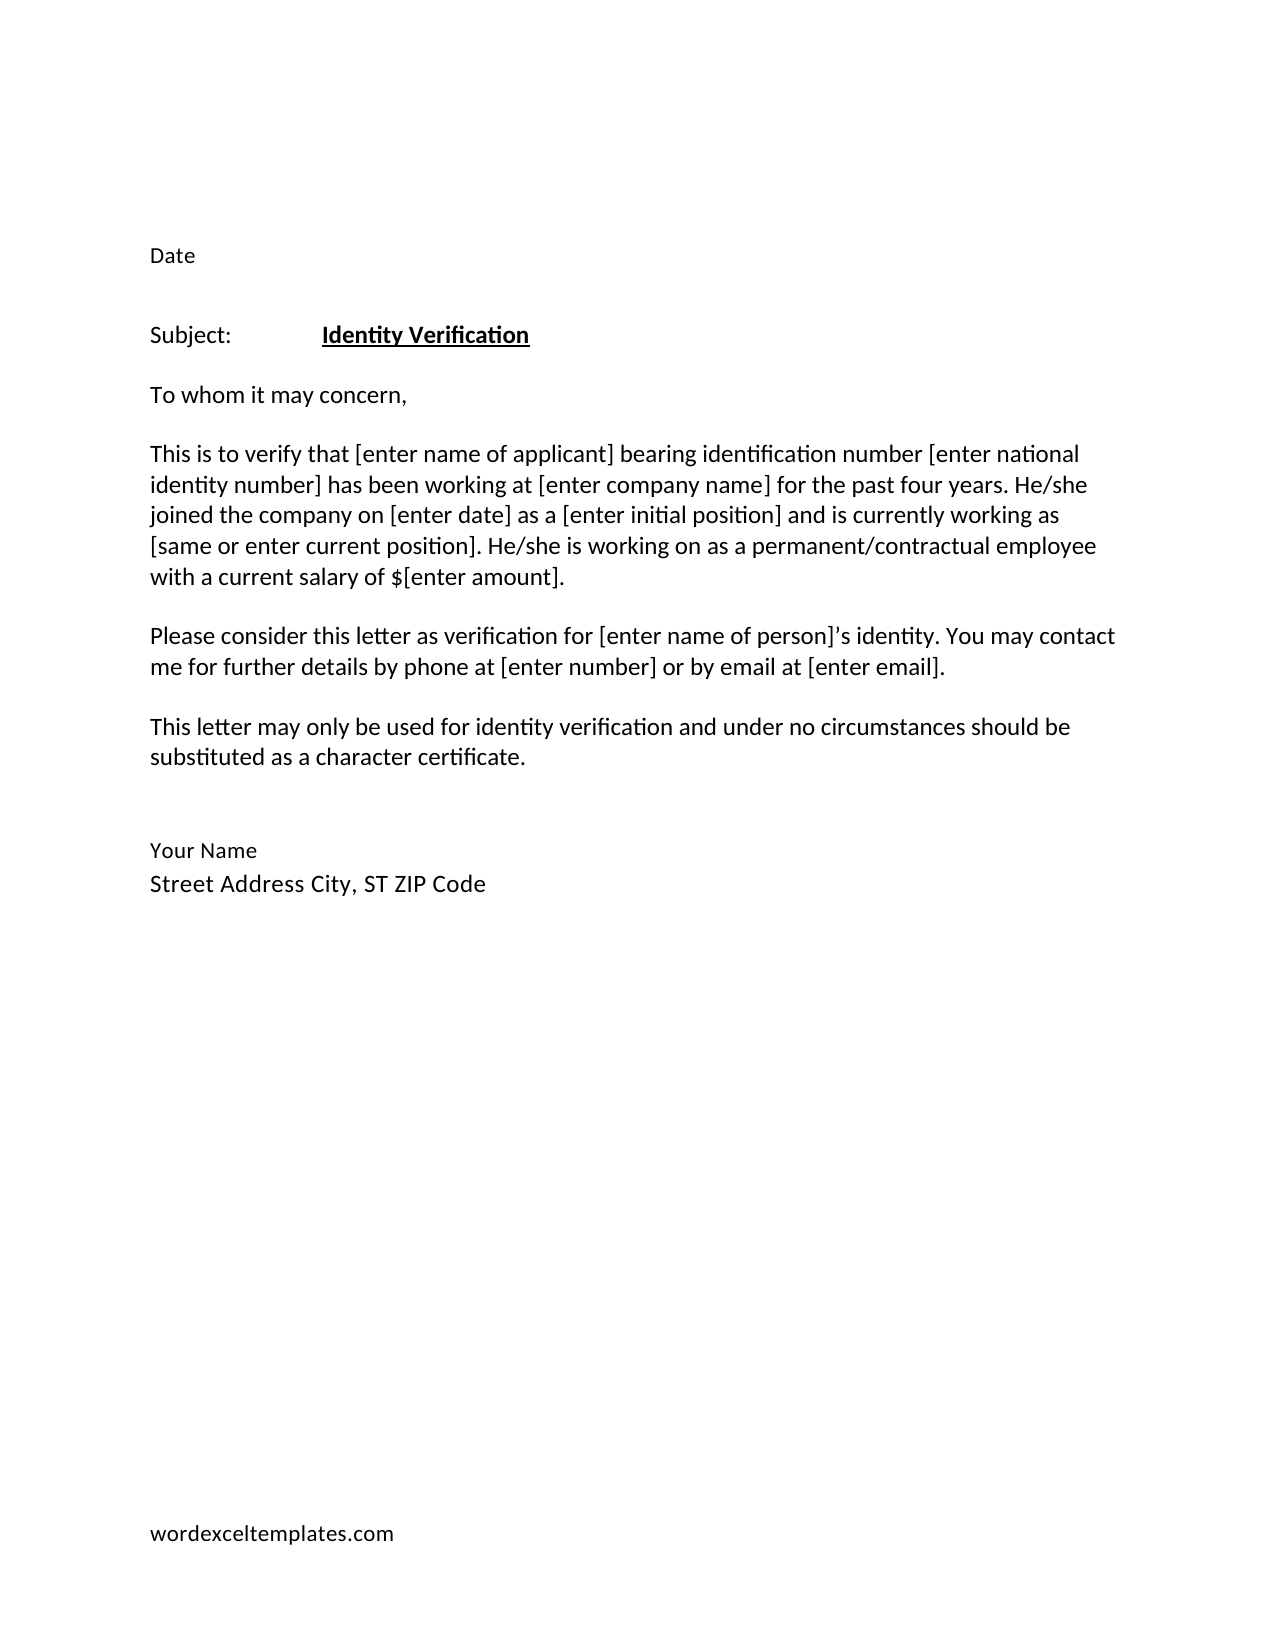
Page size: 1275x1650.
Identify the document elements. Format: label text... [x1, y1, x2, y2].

text To whom it may concern, [150, 379, 1125, 409]
text This letter may only be used for identity verification and under no circumstances should be substituted as a character certificate. [150, 711, 1125, 772]
text Subject: Identity Verification [150, 319, 1125, 350]
text This is to verify that [enter name of applicant] bearing identification number [enter national identity number] has been working at [enter company name] for the past four years. He/she joined the company on [enter date] as a [enter initial position] and is currently working as [same or enter current position]. He/she is working on as a permanent/contractual employee with a current salary of $[enter amount]. [150, 439, 1125, 591]
text Please consider this letter as verification for [enter name of person]’s identity. You may contact me for further details by phone at [enter number] or by email at [enter email]. [150, 620, 1125, 681]
